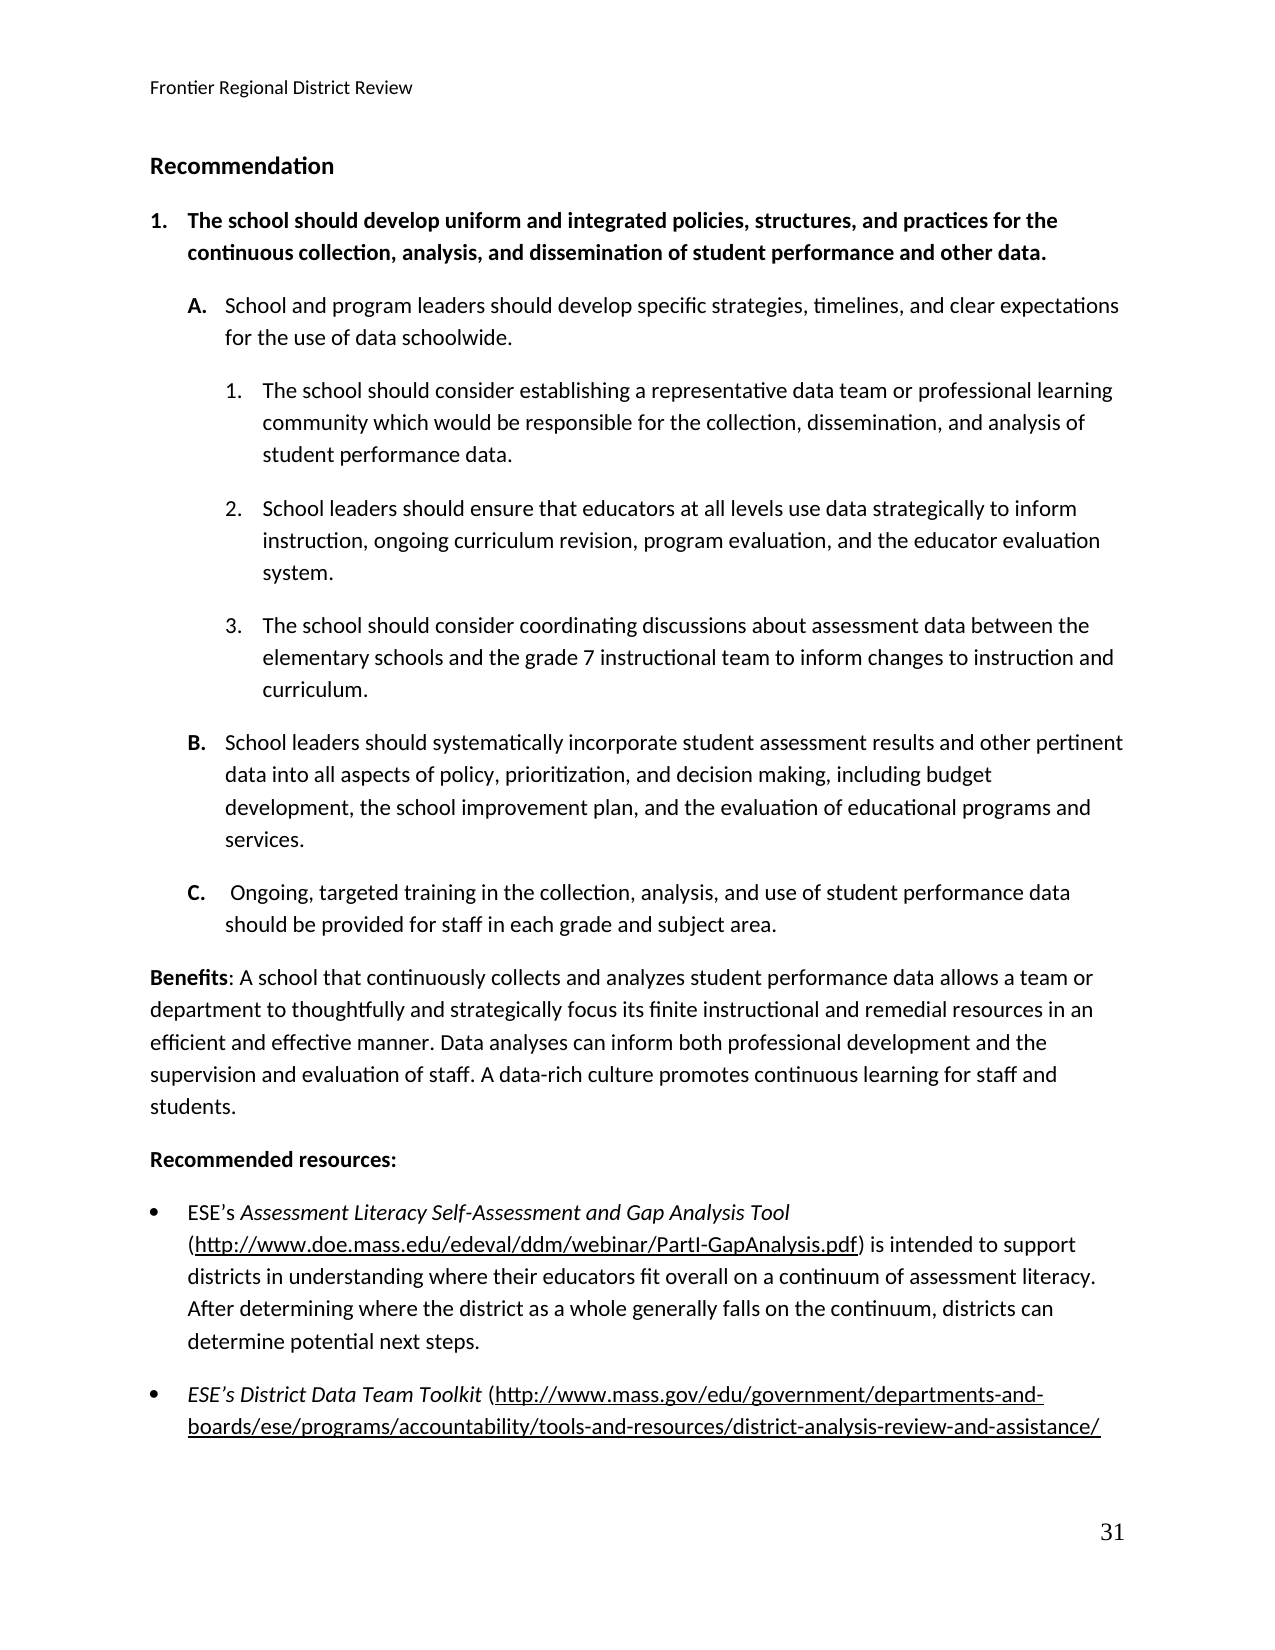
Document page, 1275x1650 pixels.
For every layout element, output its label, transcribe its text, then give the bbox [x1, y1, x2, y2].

list ESE’s Assessment Literacy Self-Assessment and Gap Analysis Tool (http://www.doe.mass.edu/edeval/ddm/webinar/PartI-GapAnalysis.pdf) is intended to support districts in understanding where their educators fit overall on a continuum of assessment literacy. After determining where the district as a whole generally falls on the continuum, districts can determine potential next steps. [150, 1198, 1125, 1355]
text Recommended resources: [150, 1145, 1125, 1173]
text B. School leaders should systematically incorporate student assessment results and other pertinent data into all aspects of policy, prioritization, and decision making, including budget development, the school improvement plan, and the evaluation of educational programs and services. [150, 728, 1125, 853]
text 1. The school should develop uniform and integrated policies, structures, and practices for the continuous collection, analysis, and dissemination of student performance and other data. [150, 206, 1125, 266]
text 3. The school should consider coordinating discussions about assessment data between the elementary schools and the grade 7 instructional team to inform changes to instruction and curriculum. [225, 611, 1125, 703]
text 2. School leaders should ensure that educators at all levels use data strategically to inform instruction, ongoing curriculum revision, program evaluation, and the educator evaluation system. [225, 494, 1125, 586]
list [150, 1380, 1125, 1440]
text C. Ongoing, targeted training in the collection, analysis, and use of student performance data should be provided for staff in each grade and subject area. [150, 878, 1125, 938]
text A. School and program leaders should develop specific strategies, timelines, and clear expectations for the use of data schoolwide. [187, 291, 1125, 351]
text Recommendation [150, 150, 1125, 181]
text 1. The school should consider establishing a representative data team or professional learning community which would be responsible for the collection, dissemination, and analysis of student performance data. [225, 376, 1125, 469]
text Benefits: A school that continuously collects and analyzes student performance data allows a team or department to thoughtfully and strategically focus its finite instructional and remedial resources in an efficient and effective manner. Data analyses can inform both professional development and the supervision and evaluation of staff. A data-rich culture promotes continuous learning for staff and students. [150, 963, 1125, 1120]
